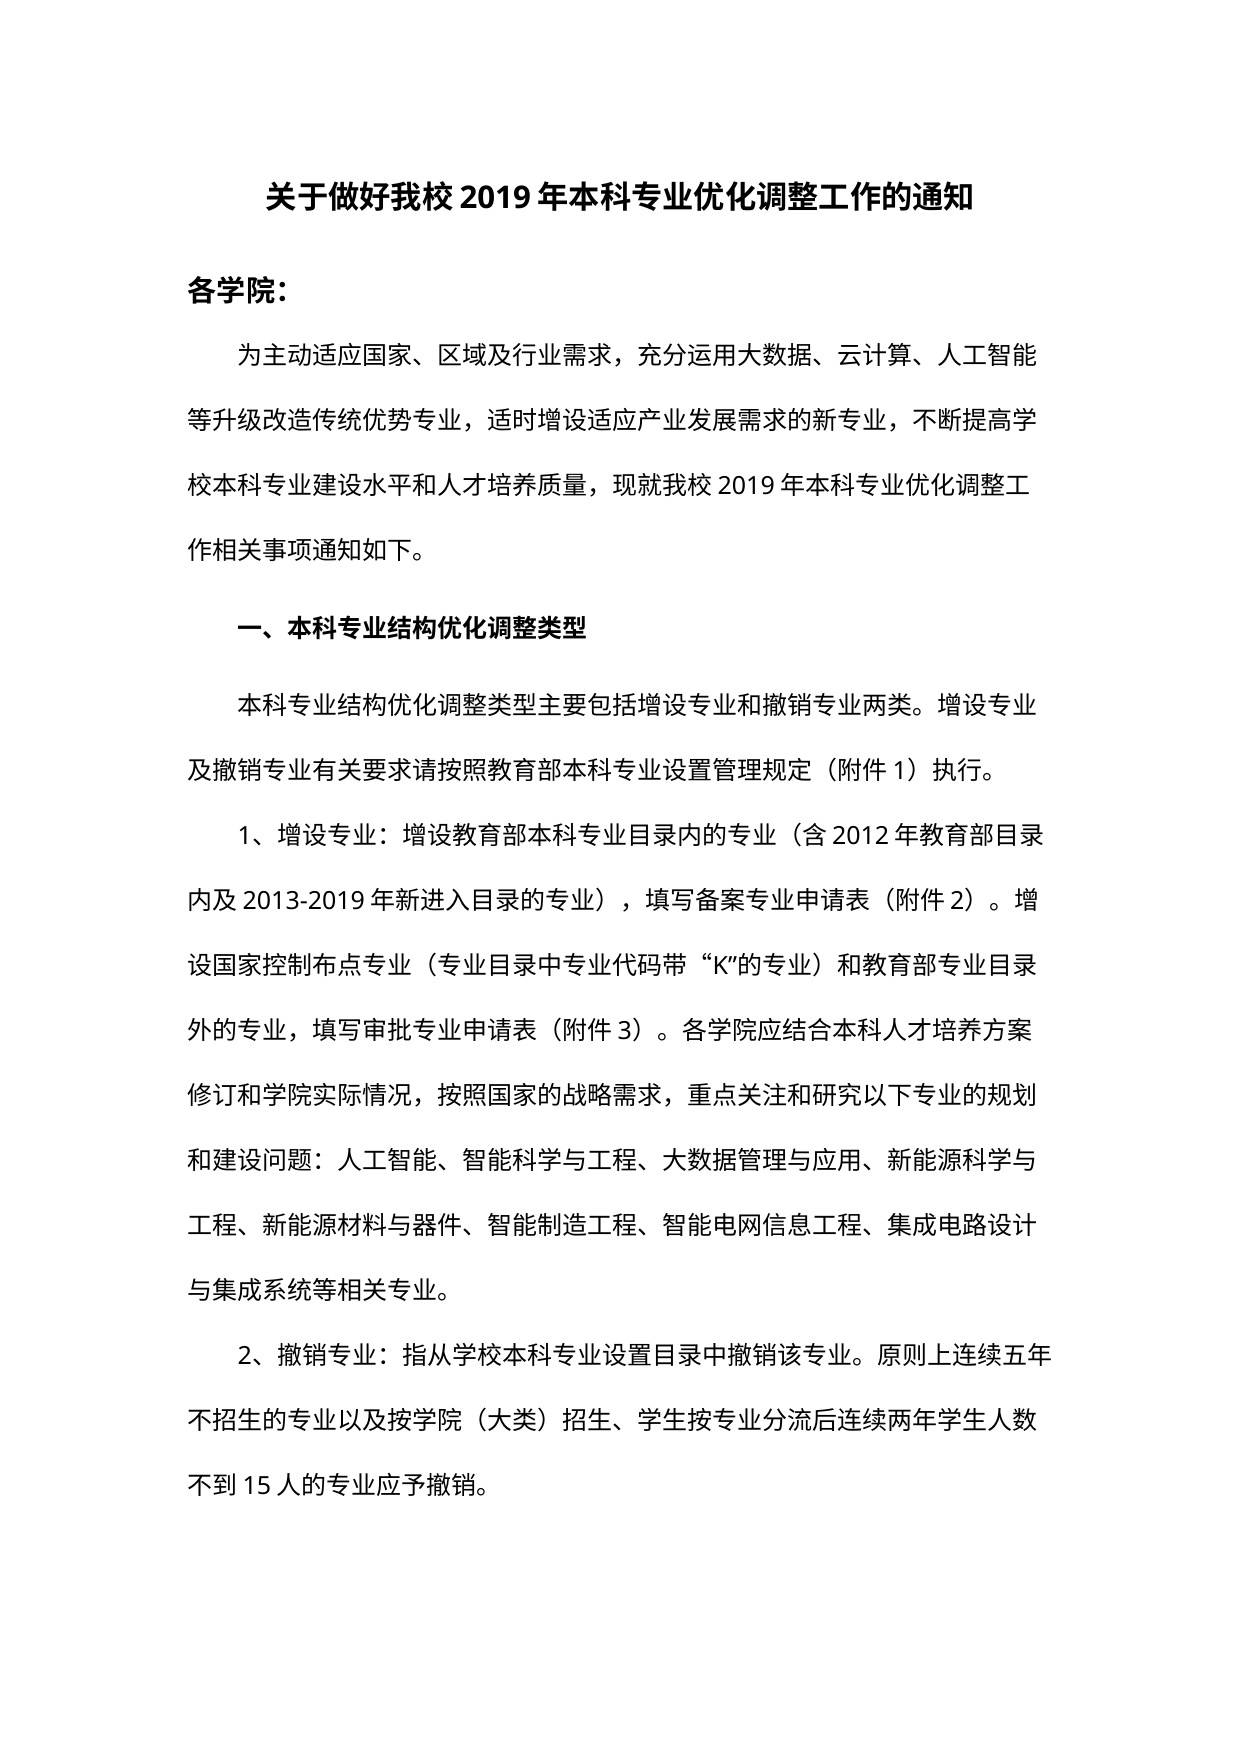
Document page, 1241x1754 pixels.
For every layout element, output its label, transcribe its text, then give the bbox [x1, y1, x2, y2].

text 1、增设专业：增设教育部本科专业目录内的专业（含2012年教育部目录内及2013-2019年新进入目录的专业），填写备案专业申请表（附件2）。增设国家控制布点专业（专业目录中专业代码带“K”的专业）和教育部专业目录外的专业，填写审批专业申请表（附件3）。各学院应结合本科人才培养方案修订和学院实际情况，按照国家的战略需求，重点关注和研究以下专业的规划和建设问题：人工智能、智能科学与工程、大数据管理与应用、新能源科学与工程、新能源材料与器件、智能制造工程、智能电网信息工程、集成电路设计与集成系统等相关专业。 [187, 801, 1053, 1321]
text 为主动适应国家、区域及行业需求，充分运用大数据、云计算、人工智能等升级改造传统优势专业，适时增设适应产业发展需求的新专业，不断提高学校本科专业建设水平和人才培养质量，现就我校2019年本科专业优化调整工作相关事项通知如下。 [187, 321, 1053, 581]
text 各学院： [187, 256, 1053, 321]
text 本科专业结构优化调整类型主要包括增设专业和撤销专业两类。增设专业及撤销专业有关要求请按照教育部本科专业设置管理规定（附件1）执行。 [187, 671, 1053, 801]
text 2、撤销专业：指从学校本科专业设置目录中撤销该专业。原则上连续五年不招生的专业以及按学院（大类）招生、学生按专业分流后连续两年学生人数不到15人的专业应予撤销。 [187, 1321, 1053, 1516]
text 一、本科专业结构优化调整类型 [187, 594, 1053, 659]
text 关于做好我校2019年本科专业优化调整工作的通知 [187, 162, 1053, 227]
